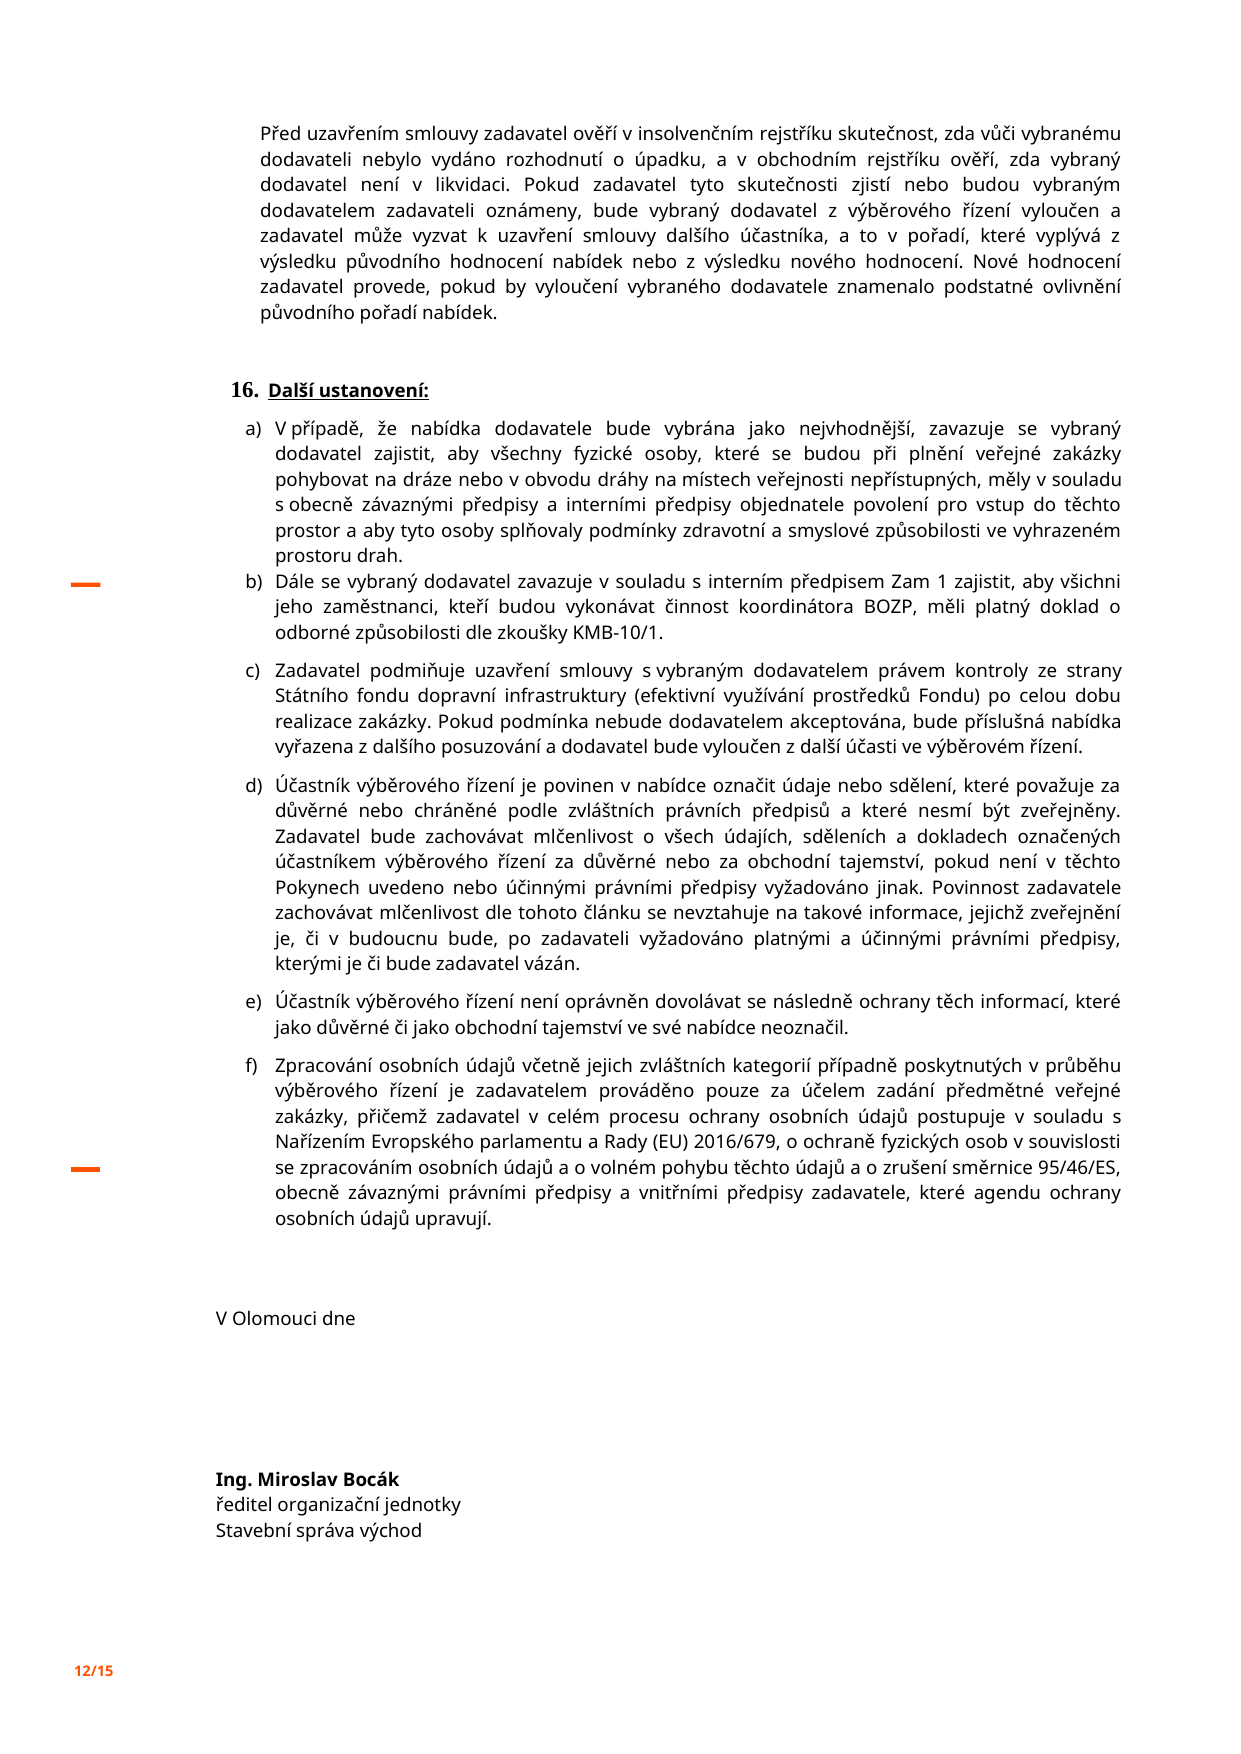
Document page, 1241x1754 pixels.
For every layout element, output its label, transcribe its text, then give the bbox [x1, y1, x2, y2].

list V případě, že nabídka dodavatele bude vybrána jako nejvhodnější, zavazuje se vybraný dodavatel zajistit, aby všechny fyzické osoby, které se budou při plnění veřejné zakázky pohybovat na dráze nebo v obvodu dráhy na místech veřejnosti nepřístupných, měly v souladu s obecně závaznými předpisy a interními předpisy objednatele povolení pro vstup do těchto prostor a aby tyto osoby splňovaly podmínky zdravotní a smyslové způsobilosti ve vyhrazeném prostoru drah. [245, 415, 1122, 568]
text V Olomouci dne [216, 1297, 1122, 1331]
list Zpracování osobních údajů včetně jejich zvláštních kategorií případně poskytnutých v průběhu výběrového řízení je zadavatelem prováděno pouze za účelem zadání předmětné veřejné zakázky, přičemž zadavatel v celém procesu ochrany osobních údajů postupuje v souladu s Nařízením Evropského parlamentu a Rady (EU) 2016/679, o ochraně fyzických osob v souvislosti se zpracováním osobních údajů a o volném pohybu těchto údajů a o zrušení směrnice 95/46/ES, obecně závaznými právními předpisy a vnitřními předpisy zadavatele, které agendu ochrany osobních údajů upravují. [245, 1052, 1122, 1231]
list Účastník výběrového řízení není oprávněn dovolávat se následně ochrany těch informací, které jako důvěrné či jako obchodní tajemství ve své nabídce neoznačil. [245, 988, 1122, 1039]
list Další ustanovení: [230, 376, 1122, 403]
text ředitel organizační jednotky [216, 1492, 1122, 1517]
list Dále se vybraný dodavatel zavazuje v souladu s interním předpisem Zam 1 zajistit, aby všichni jeho zaměstnanci, kteří budou vykonávat činnost koordinátora BOZP, měli platný doklad o odborné způsobilosti dle zkoušky KMB-10/1. [245, 568, 1122, 645]
list Zadavatel podmiňuje uzavření smlouvy s vybraným dodavatelem právem kontroly ze strany Státního fondu dopravní infrastruktury (efektivní využívání prostředků Fondu) po celou dobu realizace zakázky. Pokud podmínka nebude dodavatelem akceptována, bude příslušná nabídka vyřazena z dalšího posuzování a dodavatel bude vyloučen z další účasti ve výběrovém řízení. [245, 657, 1122, 759]
text Ing. Miroslav Bocák [216, 1466, 1122, 1492]
text Před uzavřením smlouvy zadavatel ověří v insolvenčním rejstříku skutečnost, zda vůči vybranému dodavateli nebylo vydáno rozhodnutí o úpadku, a v obchodním rejstříku ověří, zda vybraný dodavatel není v likvidaci. Pokud zadavatel tyto skutečnosti zjistí nebo budou vybraným dodavatelem zadavateli oznámeny, bude vybraný dodavatel z výběrového řízení vyloučen a zadavatel může vyzvat k uzavření smlouvy dalšího účastníka, a to v pořadí, které vyplývá z výsledku původního hodnocení nabídek nebo z výsledku nového hodnocení. Nové hodnocení zadavatel provede, pokud by vyloučení vybraného dodavatele znamenalo podstatné ovlivnění původního pořadí nabídek. [260, 121, 1122, 325]
text Stavební správa východ [216, 1517, 1122, 1543]
list Účastník výběrového řízení je povinen v nabídce označit údaje nebo sdělení, které považuje za důvěrné nebo chráněné podle zvláštních právních předpisů a které nesmí být zveřejněny. Zadavatel bude zachovávat mlčenlivost o všech údajích, sděleních a dokladech označených účastníkem výběrového řízení za důvěrné nebo za obchodní tajemství, pokud není v těchto Pokynech uvedeno nebo účinnými právními předpisy vyžadováno jinak. Povinnost zadavatele zachovávat mlčenlivost dle tohoto článku se nevztahuje na takové informace, jejichž zveřejnění je, či v budoucnu bude, po zadavateli vyžadováno platnými a účinnými právními předpisy, kterými je či bude zadavatel vázán. [245, 772, 1122, 976]
